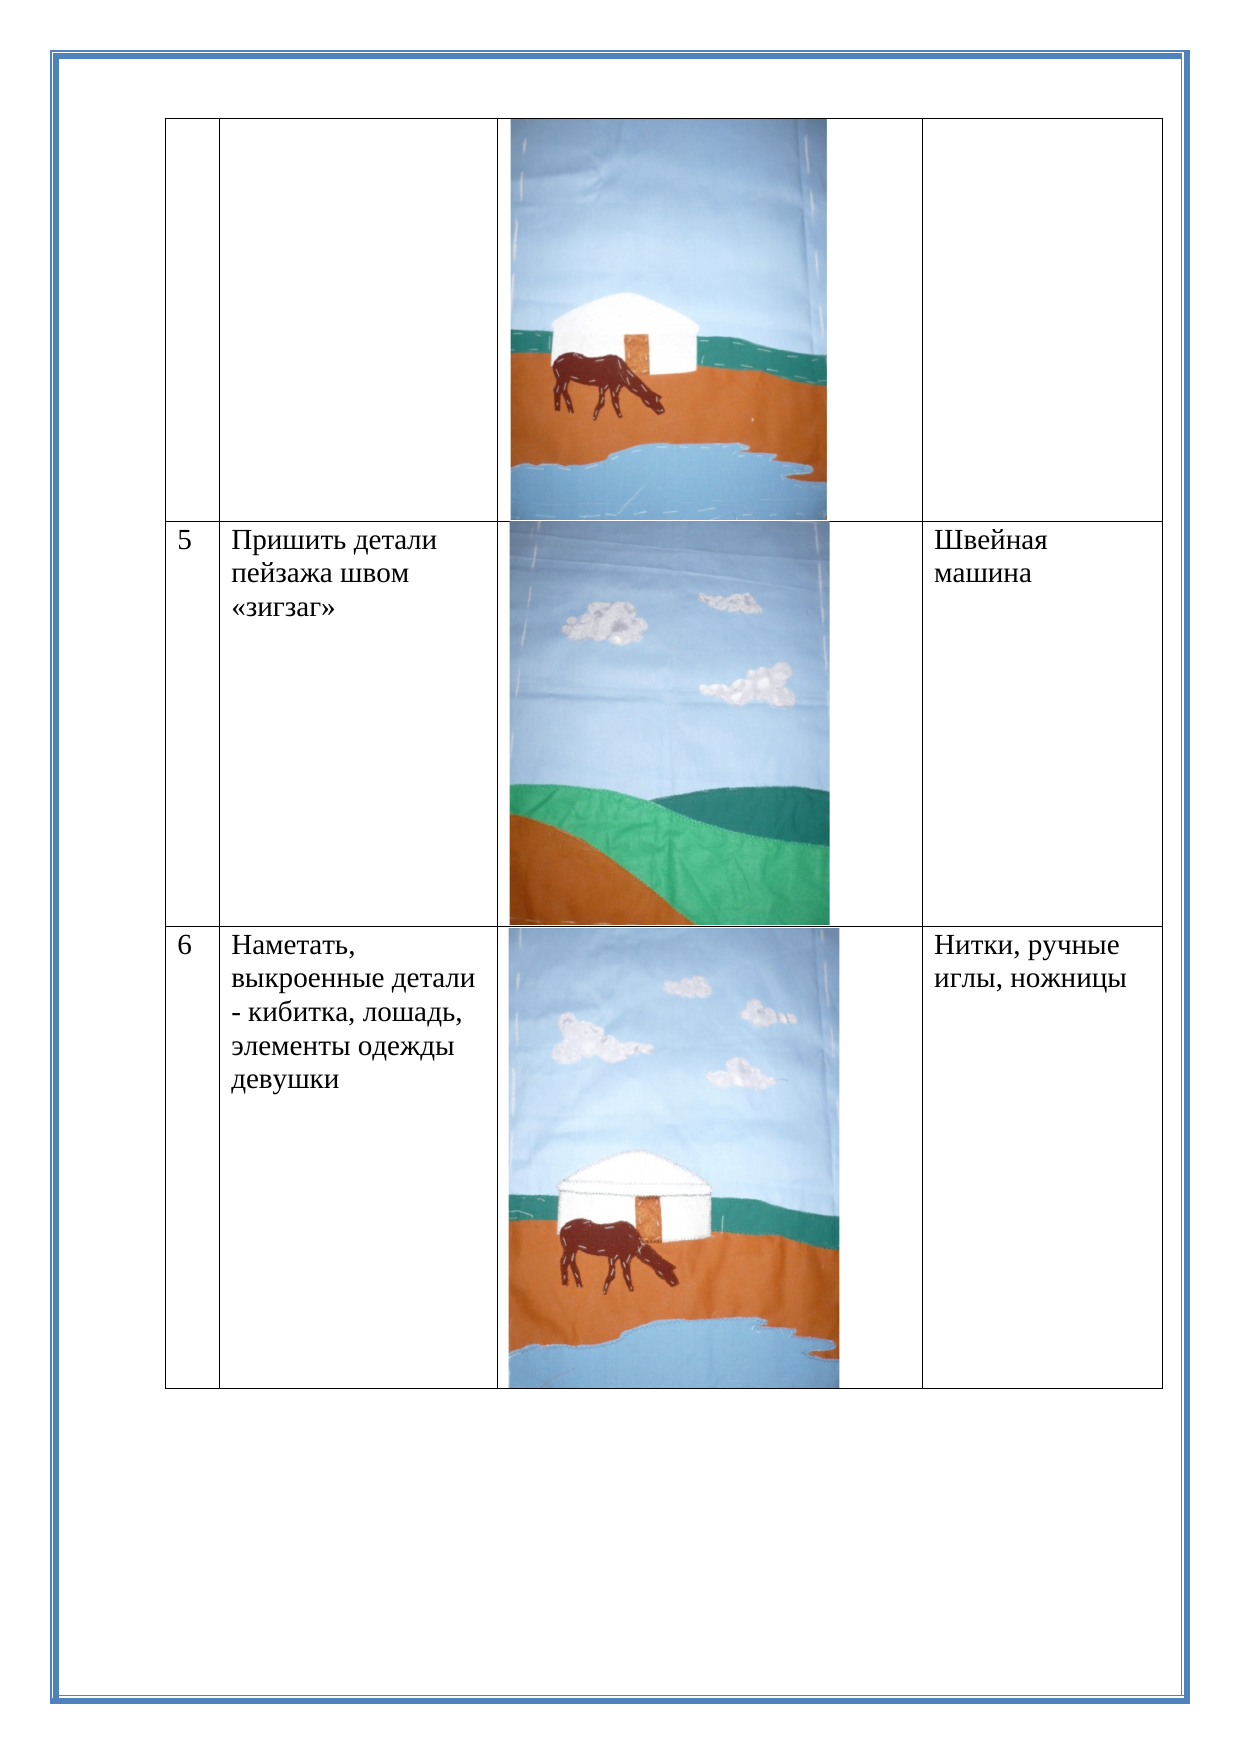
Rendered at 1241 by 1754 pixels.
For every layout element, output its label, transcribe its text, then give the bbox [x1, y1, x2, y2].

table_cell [923, 927, 1162, 1388]
table_cell 4 [166, 119, 219, 521]
picture [510, 119, 826, 520]
table_cell 6 [166, 927, 219, 1388]
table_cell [923, 119, 1162, 521]
table_cell [498, 927, 922, 1388]
table_cell Швейная машина [923, 522, 1162, 926]
table_cell Пришить детали пейзажа швом «зигзаг» [220, 522, 497, 926]
picture [509, 521, 830, 925]
picture [508, 928, 840, 1388]
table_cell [220, 927, 497, 1388]
table_cell [498, 119, 922, 521]
table_cell [498, 522, 922, 926]
table_cell 5 [166, 522, 219, 926]
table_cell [220, 119, 497, 521]
